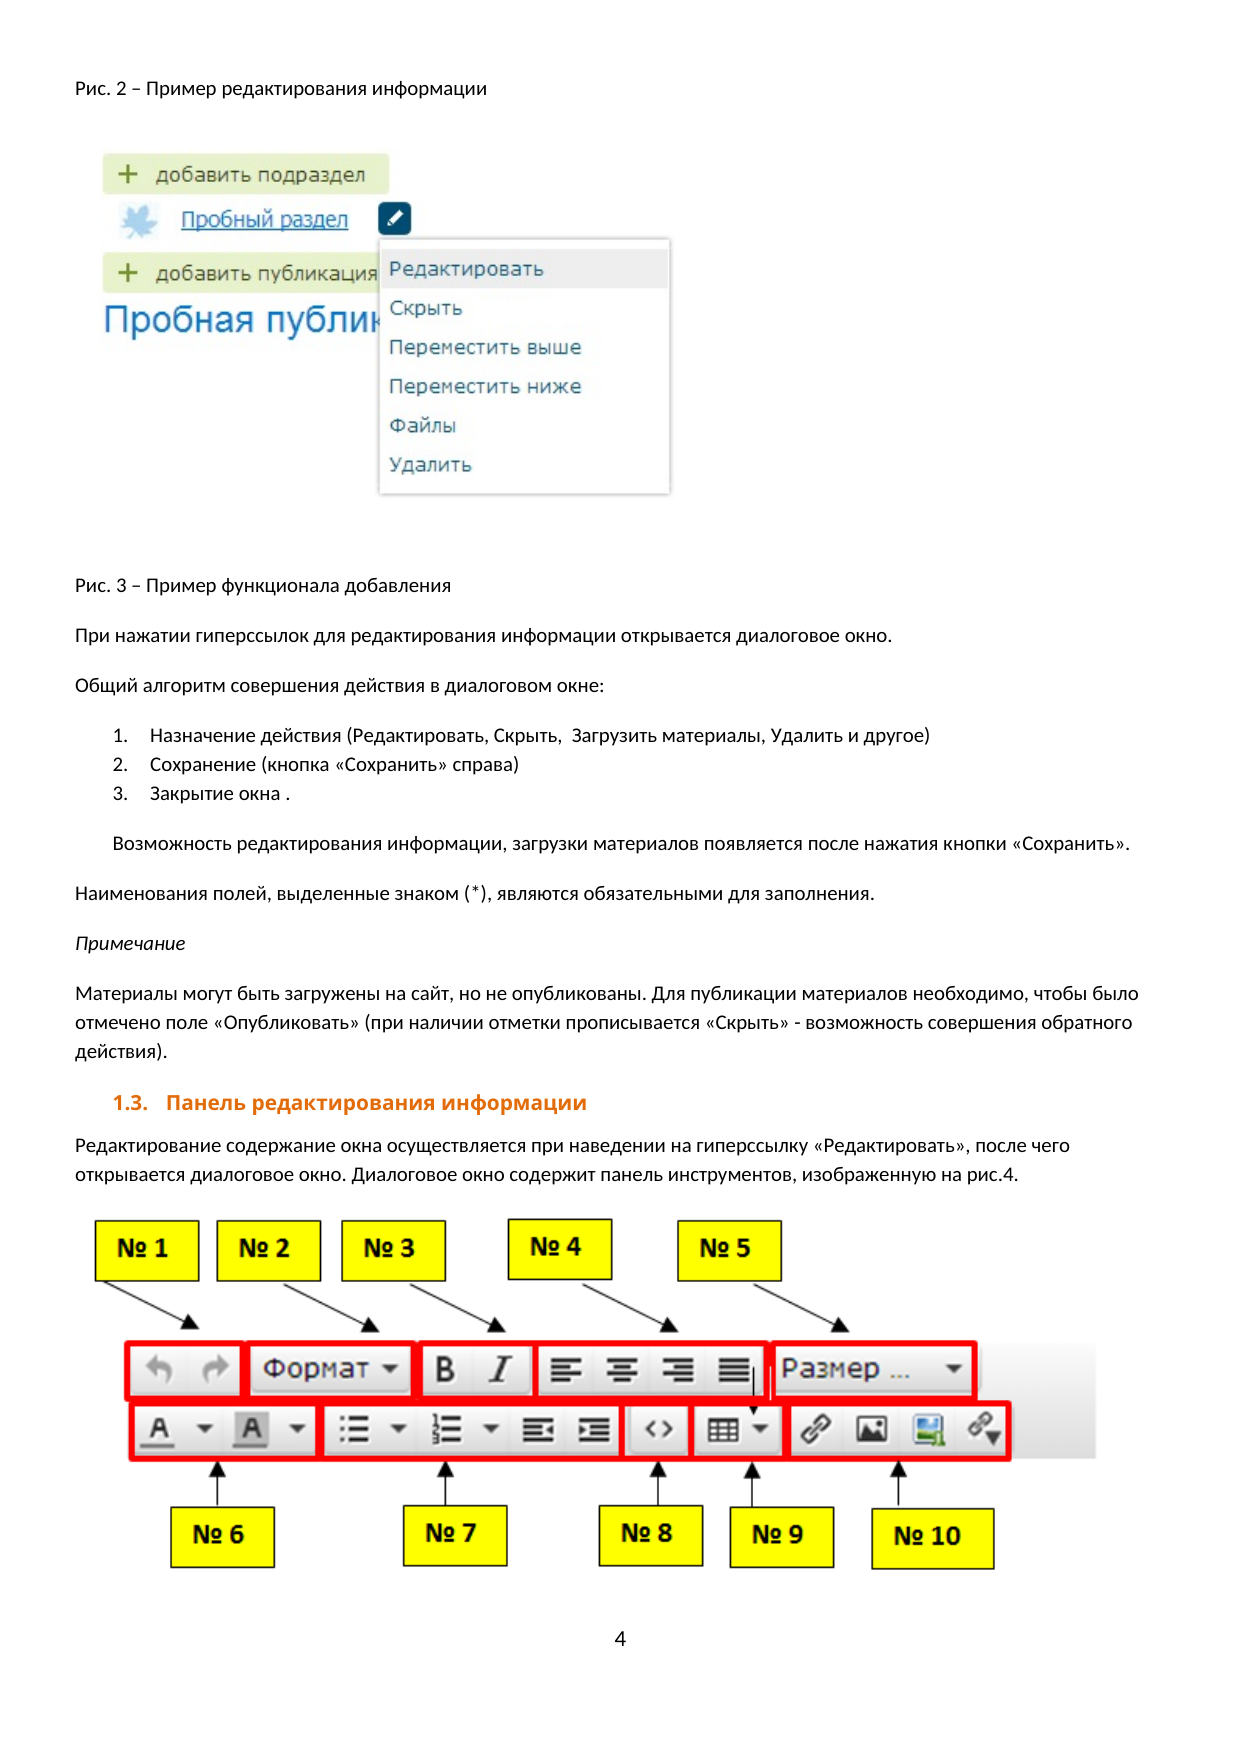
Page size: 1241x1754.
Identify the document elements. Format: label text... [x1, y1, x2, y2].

picture [75, 1205, 1166, 1613]
text Материалы могут быть загружены на сайт, но не опубликованы. Для публикации материалов необходимо, чтобы было отмечено поле «Опубликовать» (при наличии отметки прописывается «Скрыть» - возможность совершения обратного действия). [75, 980, 1165, 1064]
text Наименования полей, выделенные знаком (*), являются обязательными для заполнения. [75, 880, 1165, 906]
text Примечание [75, 930, 1165, 956]
list Назначение действия (Редактировать, Скрыть, Загрузить материалы, Удалить и другое) [112, 722, 1165, 747]
text При нажатии гиперссылок для редактирования информации открывается диалоговое окно. [75, 622, 1165, 647]
subtitle Панель редактирования информации [112, 1088, 1165, 1117]
text Возможность редактирования информации, загрузки материалов появляется после нажатия кнопки «Сохранить». [112, 830, 1165, 856]
list Сохранение (кнопка «Сохранить» справа) [112, 751, 1165, 776]
text Рис. 3 – Пример функционала добавления [75, 572, 1165, 597]
list Закрытие окна . [112, 780, 1165, 806]
picture [75, 125, 718, 547]
text Общий алгоритм совершения действия в диалоговом окне: [75, 672, 1165, 697]
text Рис. 2 – Пример редактирования информации [75, 75, 1165, 100]
text Редактирование содержание окна осуществляется при наведении на гиперссылку «Редактировать», после чего открывается диалоговое окно. Диалоговое окно содержит панель инструментов, изображенную на рис.4. [75, 1132, 1165, 1187]
